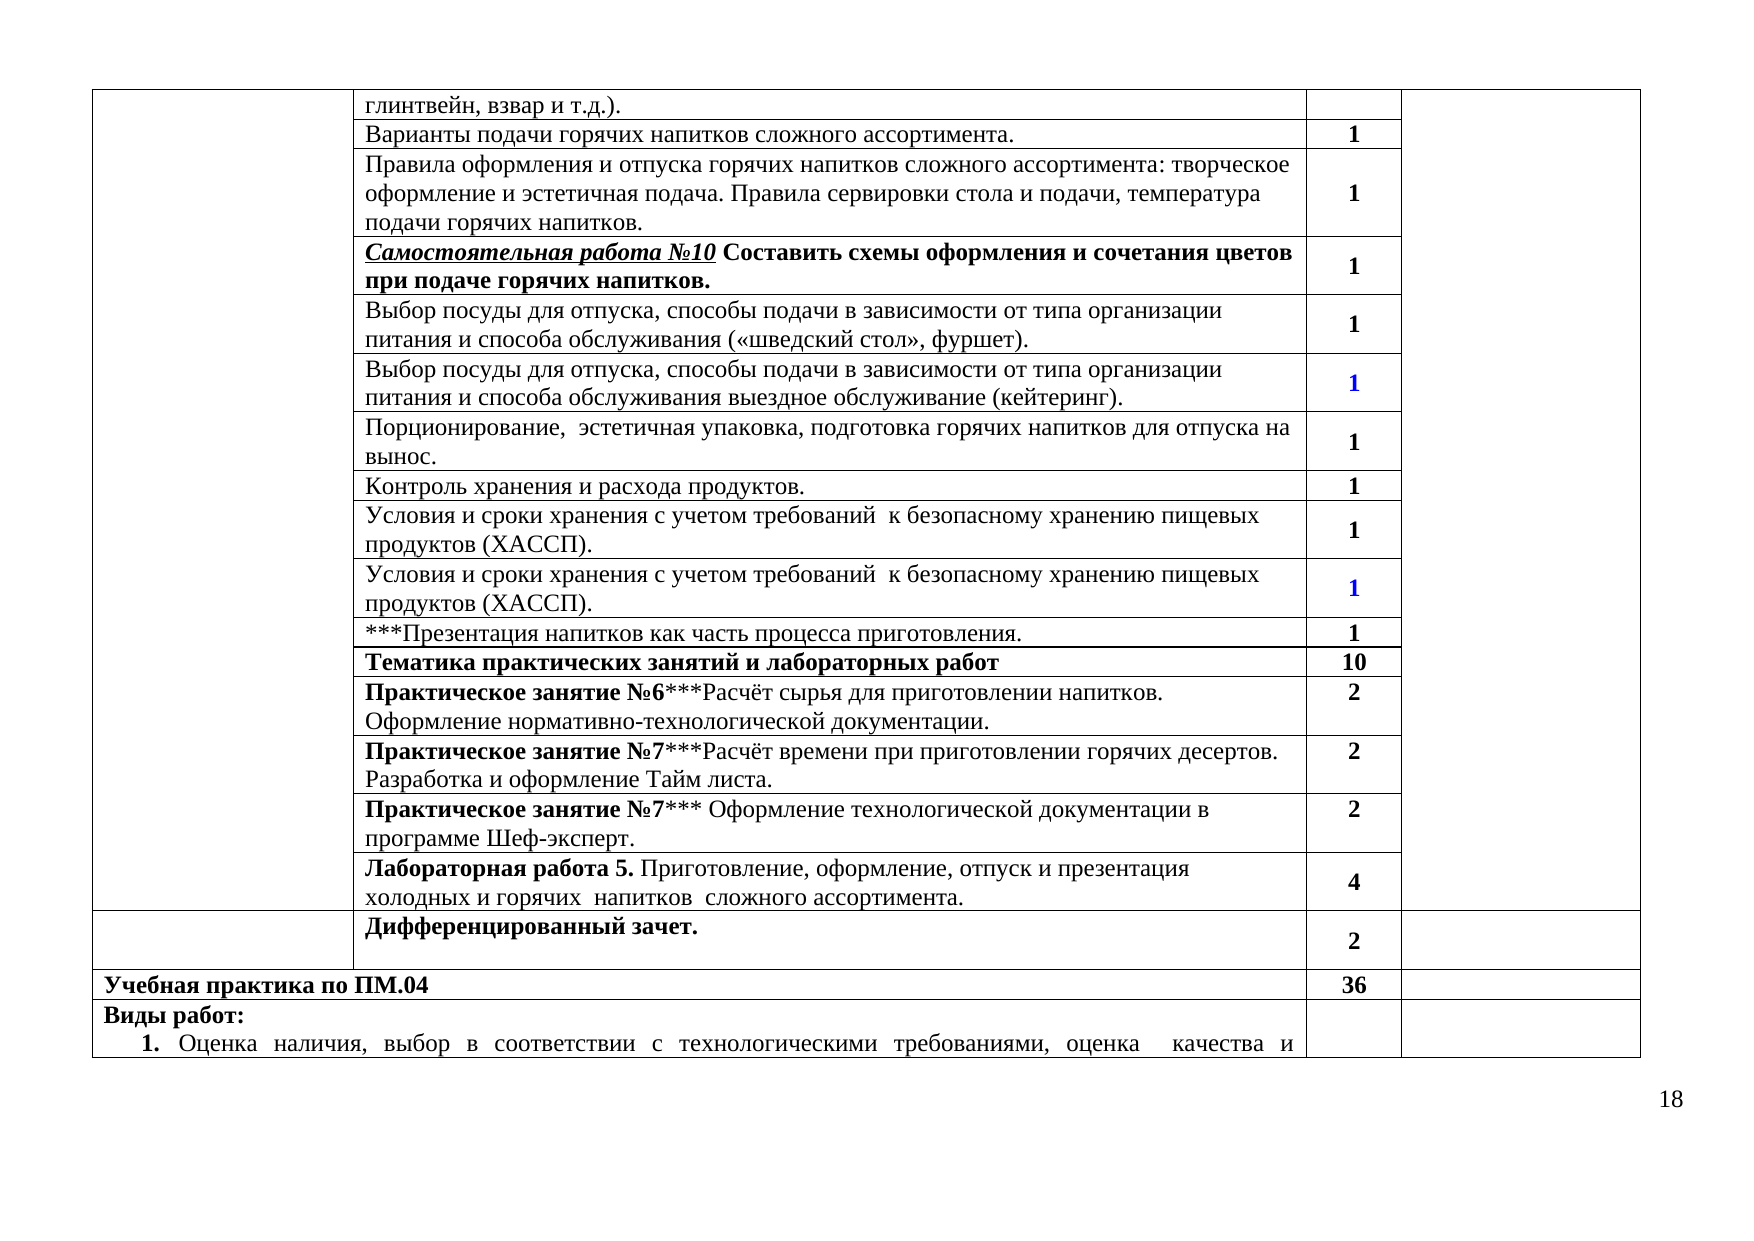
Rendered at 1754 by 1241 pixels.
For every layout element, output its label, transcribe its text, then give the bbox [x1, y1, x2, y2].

table_cell Варианты подачи горячих напитков сложного ассортимента. [354, 120, 1306, 148]
table_cell 1 [1307, 354, 1401, 411]
table_cell 1 [1307, 501, 1401, 558]
table_cell 1 [1307, 618, 1401, 646]
table_cell Выбор посуды для отпуска, способы подачи в зависимости от типа организации питания и способа обслуживания («шведский стол», фуршет). [354, 295, 1306, 353]
table_cell 10 [1307, 648, 1401, 676]
table_cell Контроль хранения и расхода продуктов. [354, 471, 1306, 499]
table_cell [1402, 1000, 1640, 1057]
table_cell 2 [1307, 794, 1401, 852]
table_cell 4 [1307, 853, 1401, 910]
table_cell 2 [1307, 736, 1401, 793]
table_cell 1 [1307, 149, 1401, 236]
table_cell 1 [1307, 559, 1401, 617]
table_cell Дифференцированный зачет. [354, 911, 1306, 969]
table_cell [1402, 911, 1640, 969]
table_cell Практическое занятие №6***Расчёт сырья для приготовлении напитков. Оформление нормативно-технологической документации. [354, 677, 1306, 735]
table_cell 1 [1307, 120, 1401, 148]
table_cell ***Презентация напитков как часть процесса приготовления. [354, 618, 1306, 646]
table_cell Учебная практика по ПМ.04 [93, 970, 1306, 999]
table_cell Порционирование, эстетичная упаковка, подготовка горячих напитков для отпуска на вынос. [354, 412, 1306, 470]
table_cell Тематика практических занятий и лабораторных работ [354, 648, 1306, 676]
table_cell [93, 911, 353, 969]
table_cell 1 [1307, 90, 1401, 118]
table_cell Практическое занятие №7***Расчёт времени при приготовлении горячих десертов. Разработка и оформление Тайм листа. [354, 736, 1306, 793]
table_cell Самостоятельная работа №10 Составить схемы оформления и сочетания цветов при подаче горячих напитков. [354, 237, 1306, 294]
table_cell Практическое занятие №7*** Оформление технологической документации в программе Шеф-эксперт. [354, 794, 1306, 852]
table_cell 1 [1307, 412, 1401, 470]
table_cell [93, 1000, 1306, 1057]
table_cell 1 [1307, 237, 1401, 294]
table_cell 1 [1307, 471, 1401, 499]
table_cell 2 [1307, 911, 1401, 969]
table_cell Правила оформления и отпуска горячих напитков сложного ассортимента: творческое оформление и эстетичная подача. Правила сервировки стола и подачи, температура подачи горячих напитков. [354, 149, 1306, 236]
table_cell 36 [1307, 970, 1401, 999]
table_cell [354, 90, 1306, 118]
table_cell [1402, 970, 1640, 999]
table_cell 1 [1307, 295, 1401, 353]
table_cell Лабораторная работа 5. Приготовление, оформление, отпуск и презентация холодных и горячих напитков сложного ассортимента. [354, 853, 1306, 910]
table_cell Условия и сроки хранения с учетом требований к безопасному хранению пищевых продуктов (ХАССП). [354, 559, 1306, 617]
table_cell [1307, 1000, 1401, 1057]
table_cell Условия и сроки хранения с учетом требований к безопасному хранению пищевых продуктов (ХАССП). [354, 501, 1306, 558]
table_cell 2 [1307, 677, 1401, 735]
table_cell Выбор посуды для отпуска, способы подачи в зависимости от типа организации питания и способа обслуживания выездное обслуживание (кейтеринг). [354, 354, 1306, 411]
